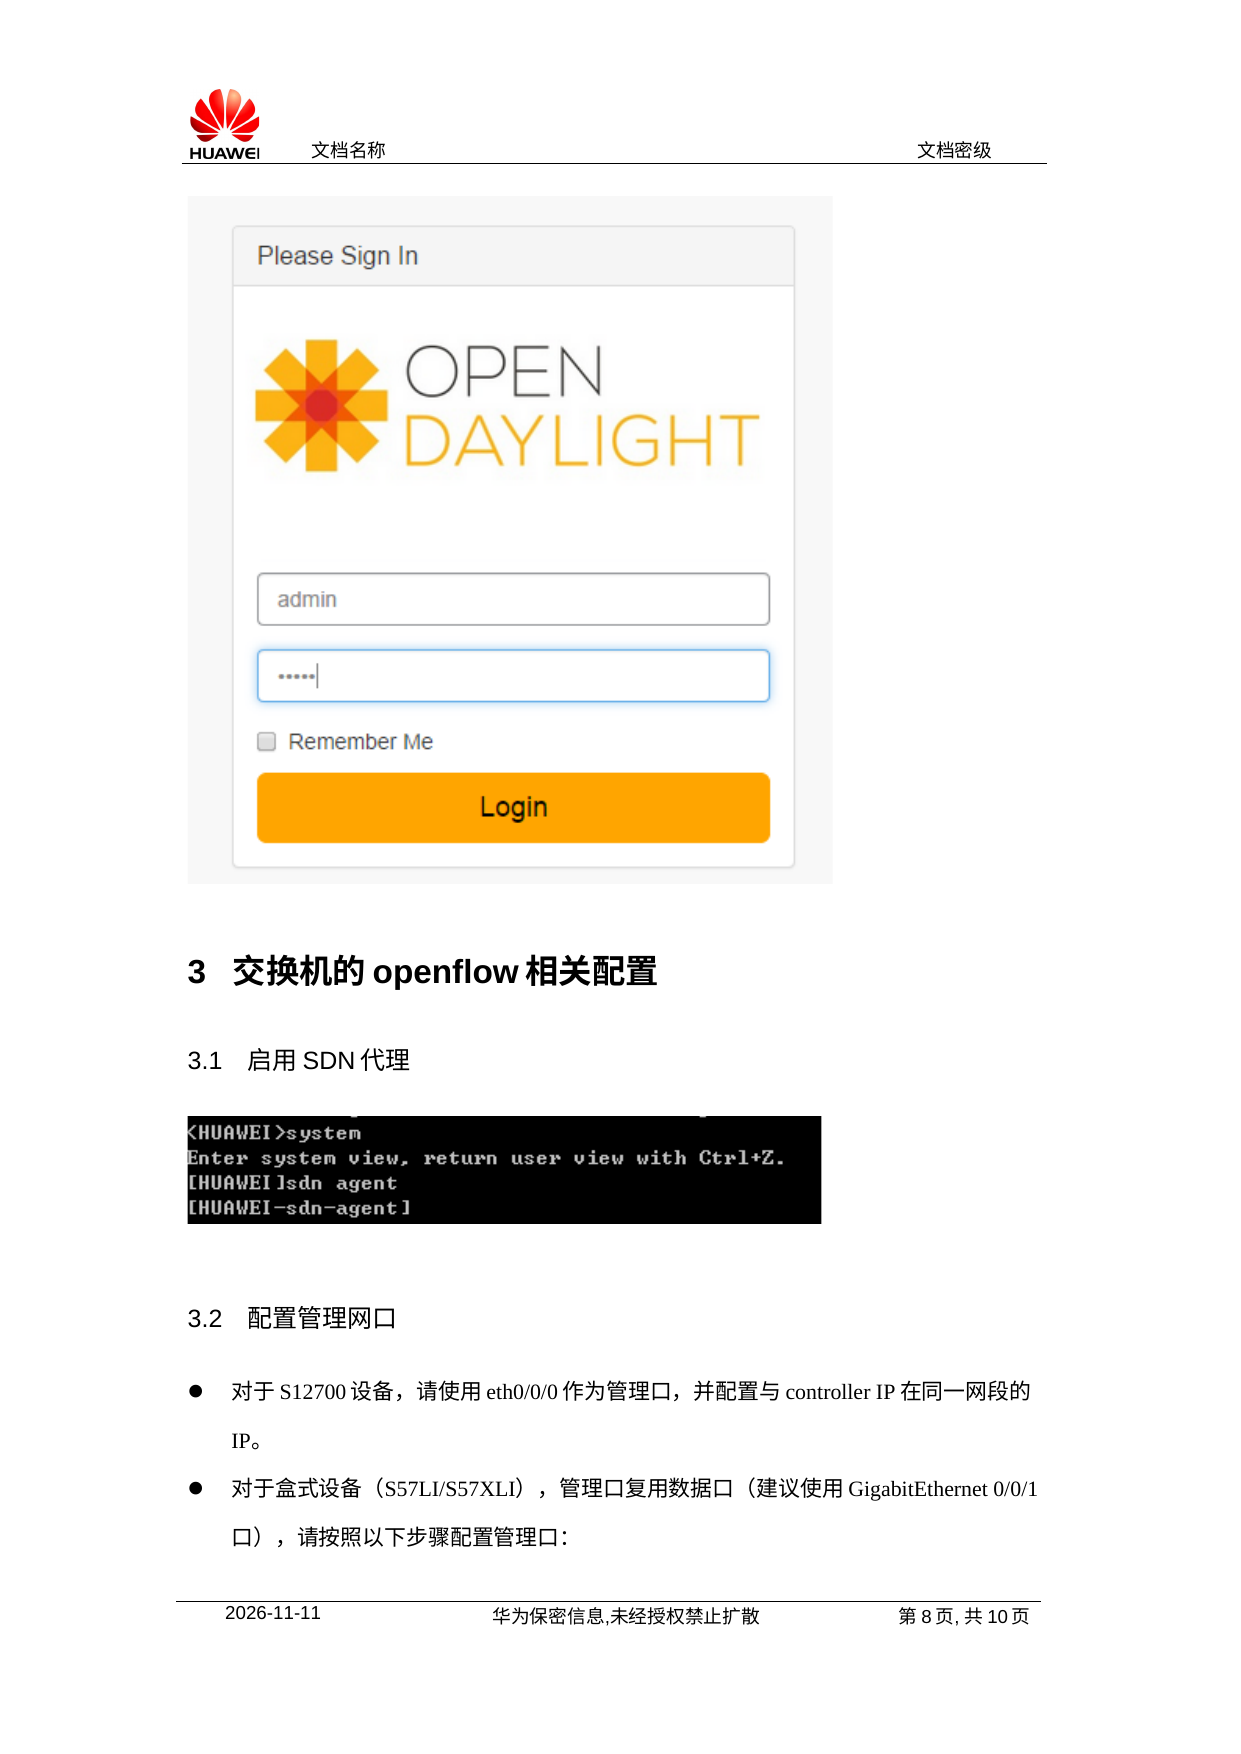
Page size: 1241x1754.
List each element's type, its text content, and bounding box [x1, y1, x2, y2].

subtitle 交换机的openflow相关配置 [187, 936, 1053, 1001]
list 对于盒式设备（S57LI/S57XLI），管理口复用数据口（建议使用GigabitEthernet 0/0/1口），请按照以下步骤配置管理口： [187, 1471, 1053, 1552]
picture [187, 1116, 822, 1224]
list 对于S12700设备，请使用eth0/0/0作为管理口，并配置与controller IP在同一网段的IP。 [187, 1374, 1053, 1455]
picture [190, 89, 260, 159]
subtitle 配置管理网口 [187, 1284, 1053, 1349]
picture [187, 196, 833, 884]
subtitle 启用SDN代理 [187, 1026, 1053, 1091]
